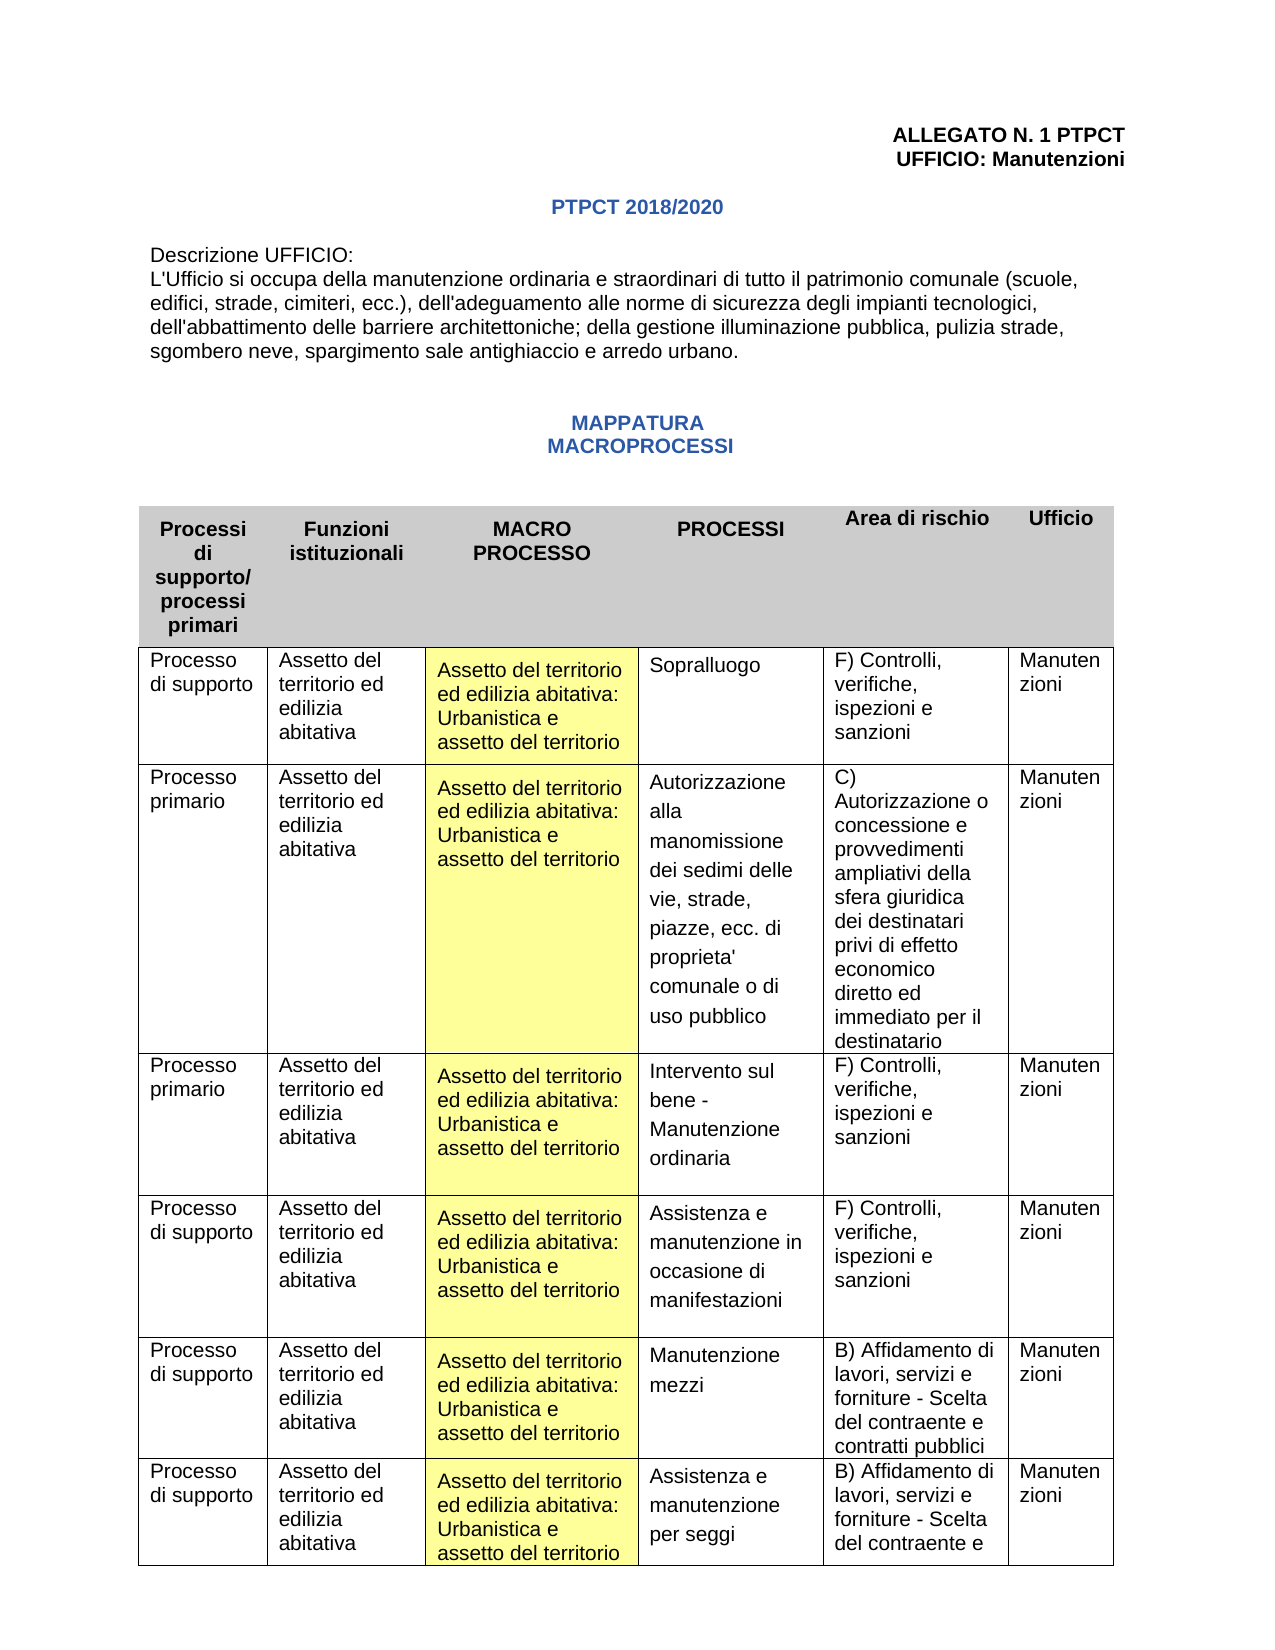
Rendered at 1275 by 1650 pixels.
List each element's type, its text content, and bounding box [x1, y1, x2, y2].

table_header Ufficio [1008, 506, 1114, 647]
text ALLEGATO N. 1 PTPCT [150, 123, 1125, 147]
text MACROPROCESSI [150, 434, 1125, 458]
table_cell Assetto del territorio ed edilizia abitativa: Urbanistica e assetto del territorio [426, 1054, 638, 1195]
table_cell Assetto del territorio ed edilizia abitativa [268, 1054, 425, 1195]
table_cell Assetto del territorio ed edilizia abitativa [268, 1196, 425, 1337]
table_header Funzioni istituzionali [267, 506, 426, 647]
table_cell Assetto del territorio ed edilizia abitativa: Urbanistica e assetto del territorio [426, 765, 638, 1052]
table_cell F) Controlli, verifiche, ispezioni e sanzioni [824, 648, 1008, 764]
table_cell Manutenzioni [1009, 1196, 1113, 1337]
table_cell Assetto del territorio ed edilizia abitativa: Urbanistica e assetto del territorio [426, 1338, 638, 1458]
text Descrizione UFFICIO: [150, 243, 1125, 267]
table_header Area di rischio [823, 506, 1008, 647]
table_cell Assetto del territorio ed edilizia abitativa [268, 765, 425, 1052]
table_cell Processo di supporto [139, 648, 267, 764]
table_cell Assetto del territorio ed edilizia abitativa: Urbanistica e assetto del territorio [426, 1196, 638, 1337]
table_cell Autorizzazione alla manomissione dei sedimi delle vie, strade, piazze, ecc. di proprieta' comunale o di uso pubblico [639, 765, 823, 1052]
table_cell Manutenzioni [1009, 648, 1113, 764]
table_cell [639, 1459, 823, 1565]
table_header PROCESSI [638, 506, 823, 647]
table_header Processi di supporto/processi primari [139, 506, 267, 647]
table_cell B) Affidamento di lavori, servizi e forniture - Scelta del contraente e contratti pubblici [824, 1338, 1008, 1458]
table_cell Manutenzioni [1009, 1054, 1113, 1195]
table_cell Assistenza e manutenzione in occasione di manifestazioni [639, 1196, 823, 1337]
table_cell Processo di supporto [139, 1338, 267, 1458]
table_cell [426, 1459, 638, 1565]
table_cell Processo primario [139, 1054, 267, 1195]
table_cell Assetto del territorio ed edilizia abitativa [268, 1338, 425, 1458]
table_cell Manutenzioni [1009, 1338, 1113, 1458]
table_cell Assetto del territorio ed edilizia abitativa [268, 648, 425, 764]
text PTPCT 2018/2020 [150, 195, 1125, 219]
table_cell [268, 1459, 425, 1565]
table_cell Sopralluogo [639, 648, 823, 764]
table_cell Manutenzioni [1009, 1459, 1113, 1565]
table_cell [139, 1459, 267, 1565]
table_cell Manutenzione mezzi [639, 1338, 823, 1458]
text L'Ufficio si occupa della manutenzione ordinaria e straordinari di tutto il patrimonio comunale (scuole, edifici, strade, cimiteri, ecc.), dell'adeguamento alle norme di sicurezza degli impianti tecnologici, dell'abbattimento delle barriere architettoniche; della gestione illuminazione pubblica, pulizia strade, sgombero neve, spargimento sale antighiaccio e arredo urbano. [150, 267, 1125, 362]
table_cell Intervento sul bene - Manutenzione ordinaria [639, 1054, 823, 1195]
text MAPPATURA [150, 410, 1125, 434]
table_cell Manutenzioni [1009, 765, 1113, 1052]
table_cell Processo di supporto [139, 1196, 267, 1337]
table_header MACRO PROCESSO [426, 506, 638, 647]
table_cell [824, 1459, 1008, 1565]
table_cell Processo primario [139, 765, 267, 1052]
table_cell F) Controlli, verifiche, ispezioni e sanzioni [824, 1054, 1008, 1195]
table_cell C) Autorizzazione o concessione e provvedimenti ampliativi della sfera giuridica dei destinatari privi di effetto economico diretto ed immediato per il destinatario [824, 765, 1008, 1052]
table_cell F) Controlli, verifiche, ispezioni e sanzioni [824, 1196, 1008, 1337]
text UFFICIO: Manutenzioni [150, 147, 1125, 171]
table_cell Assetto del territorio ed edilizia abitativa: Urbanistica e assetto del territorio [426, 648, 638, 764]
